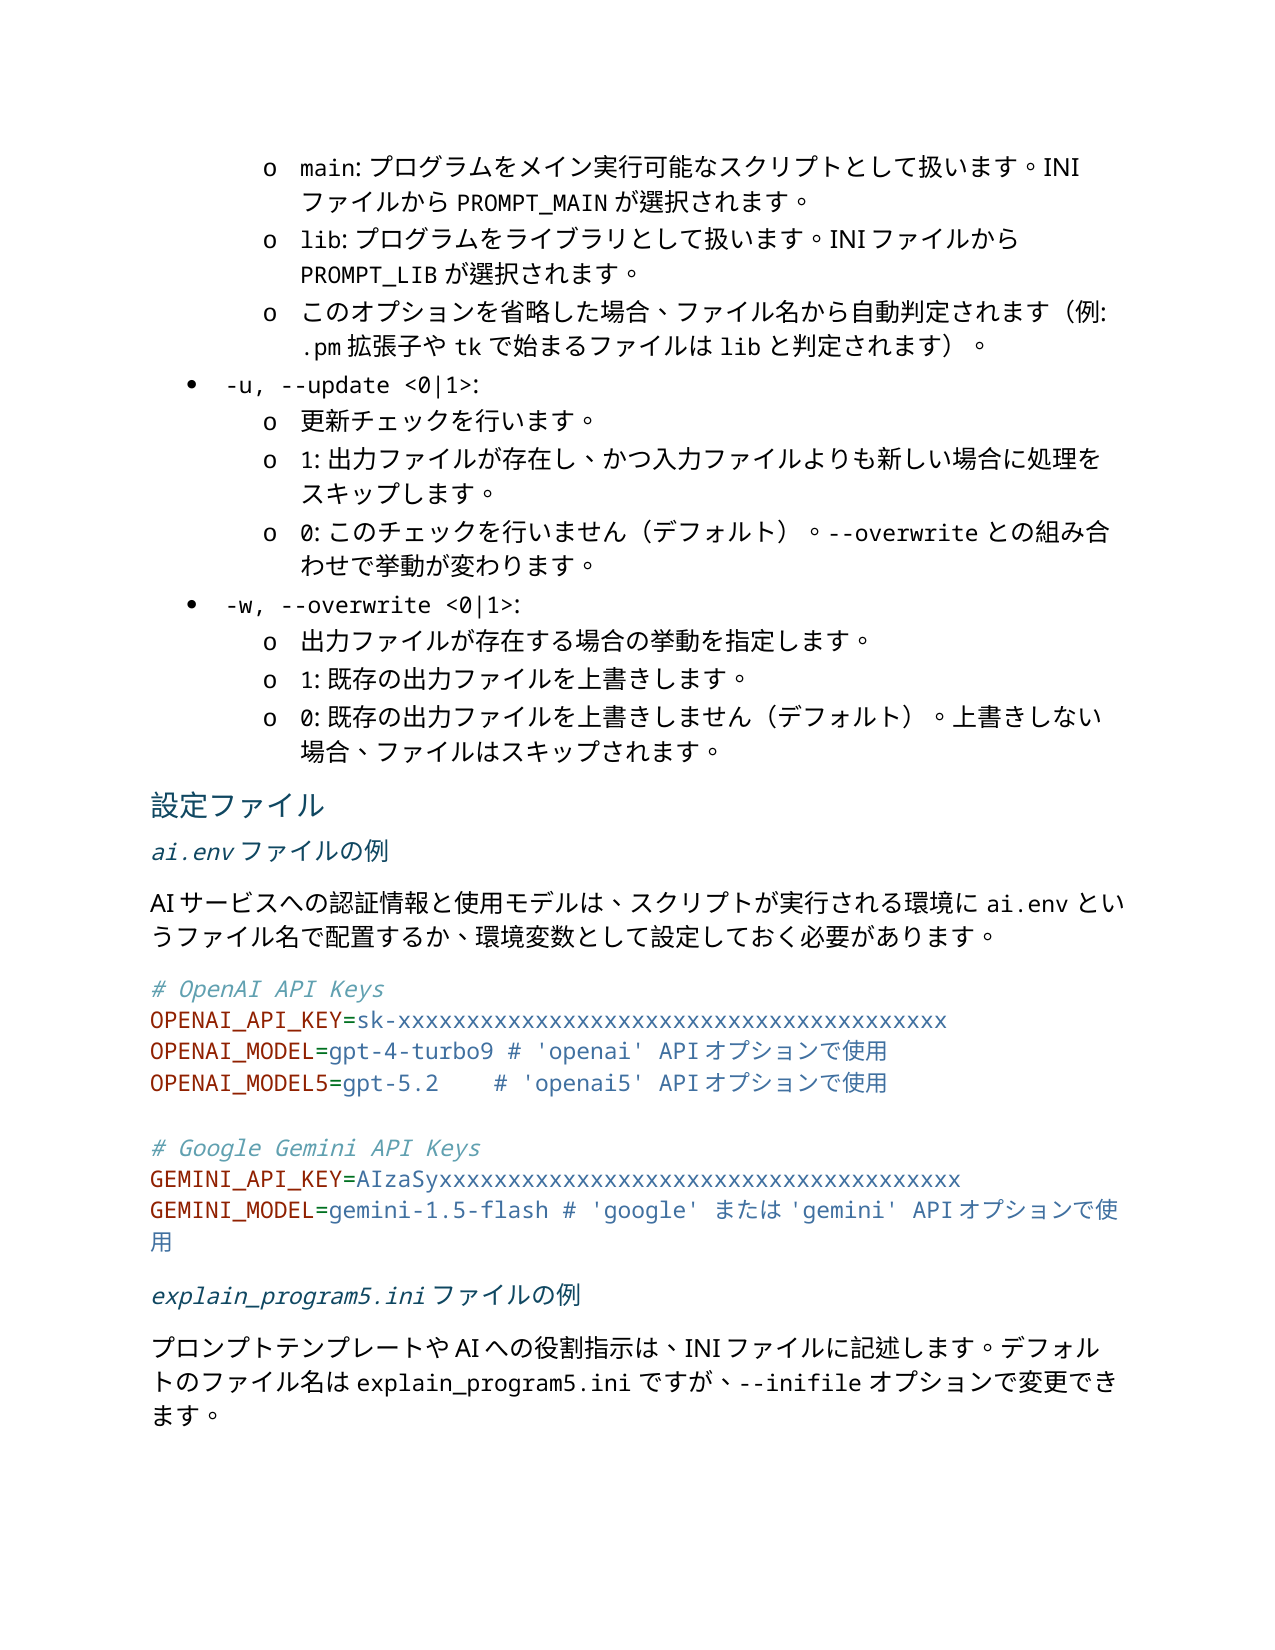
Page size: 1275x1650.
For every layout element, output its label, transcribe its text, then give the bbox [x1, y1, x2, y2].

subtitle 設定ファイル [150, 785, 1125, 825]
list -u, --update <0|1>: [187, 366, 1125, 400]
text # OpenAI API Keys OPENAI_API_KEY=sk-xxxxxxxxxxxxxxxxxxxxxxxxxxxxxxxxxxxxxxxx OPENAI_MODEL=gpt-4-turbo9 # 'openai' APIオプションで使用 OPENAI_MODEL5=gpt-5.2 # 'openai5' APIオプションで使用 # Google Gemini API Keys GEMINI_API_KEY=AIzaSyxxxxxxxxxxxxxxxxxxxxxxxxxxxxxxxxxxxxxx GEMINI_MODEL=gemini-1.5-flash # 'google' または 'gemini' APIオプションで使用 [150, 973, 1125, 1257]
list main: プログラムをメイン実行可能なスクリプトとして扱います。INIファイルから PROMPT_MAIN が選択されます。 [262, 150, 1125, 218]
list 更新チェックを行います。 [262, 404, 1125, 438]
list 1: 既存の出力ファイルを上書きします。 [262, 662, 1125, 696]
list -w, --overwrite <0|1>: [187, 586, 1125, 620]
list このオプションを省略した場合、ファイル名から自動判定されます（例: .pm 拡張子や tk で始まるファイルは lib と判定されます）。 [262, 294, 1125, 362]
list lib: プログラムをライブラリとして扱います。INIファイルから PROMPT_LIB が選択されます。 [262, 222, 1125, 290]
list 出力ファイルが存在する場合の挙動を指定します。 [262, 624, 1125, 658]
text プロンプトテンプレートやAIへの役割指示は、INIファイルに記述します。デフォルトのファイル名は explain_program5.ini ですが、--inifile オプションで変更できます。 [150, 1331, 1125, 1433]
subtitle explain_program5.ini ファイルの例 [150, 1278, 1125, 1312]
list 0: 既存の出力ファイルを上書きしません（デフォルト）。上書きしない場合、ファイルはスキップされます。 [262, 700, 1125, 768]
list 0: このチェックを行いません（デフォルト）。--overwrite との組み合わせで挙動が変わります。 [262, 514, 1125, 582]
text AIサービスへの認証情報と使用モデルは、スクリプトが実行される環境に ai.env というファイル名で配置するか、環境変数として設定しておく必要があります。 [150, 886, 1125, 954]
list 1: 出力ファイルが存在し、かつ入力ファイルよりも新しい場合に処理をスキップします。 [262, 442, 1125, 510]
subtitle ai.env ファイルの例 [150, 833, 1125, 867]
